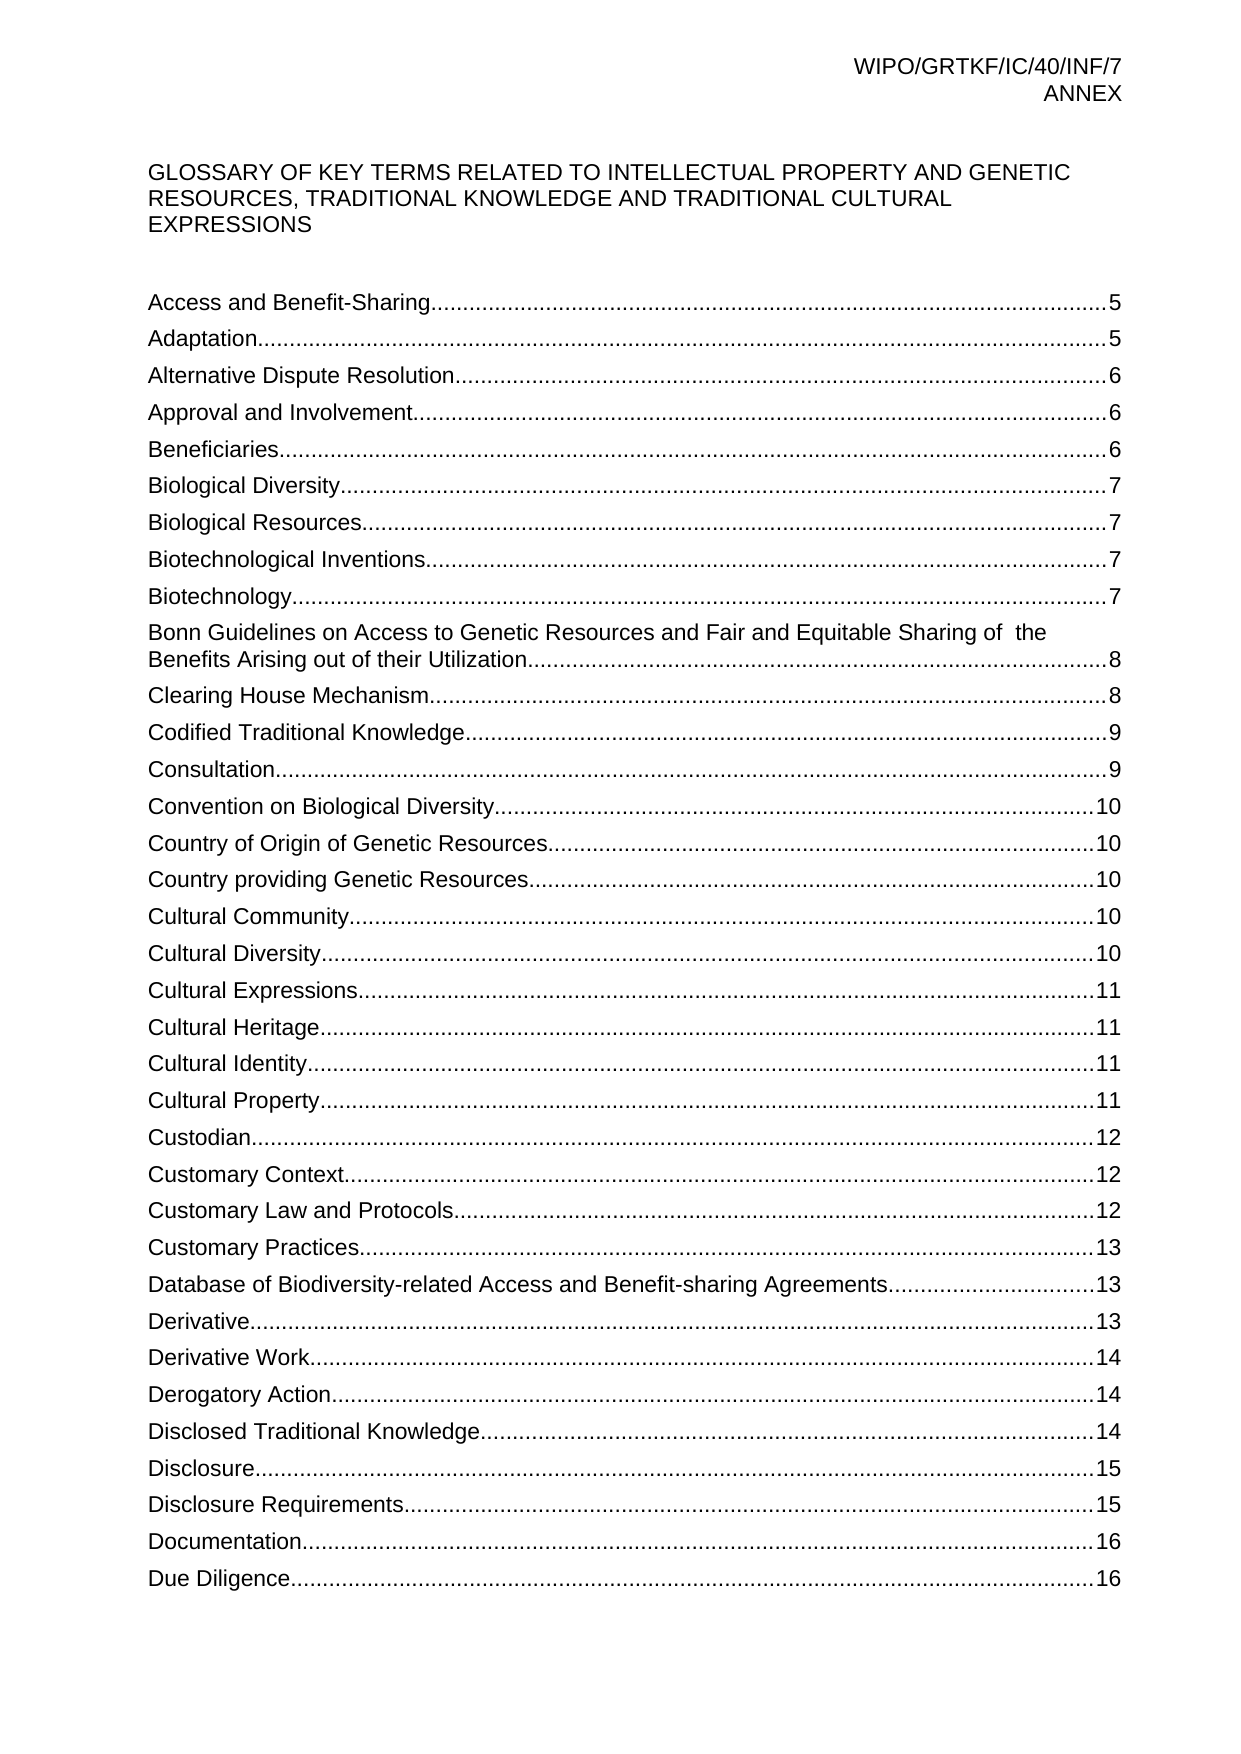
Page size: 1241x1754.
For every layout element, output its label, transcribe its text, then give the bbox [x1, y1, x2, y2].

text GLOSSARY OF KEY TERMS RELATED TO INTELLECTUAL PROPERTY AND GENETIC RESOURCES, TRADITIONAL KNOWLEDGE AND TRADITIONAL CULTURAL EXPRESSIONS [148, 158, 1122, 238]
